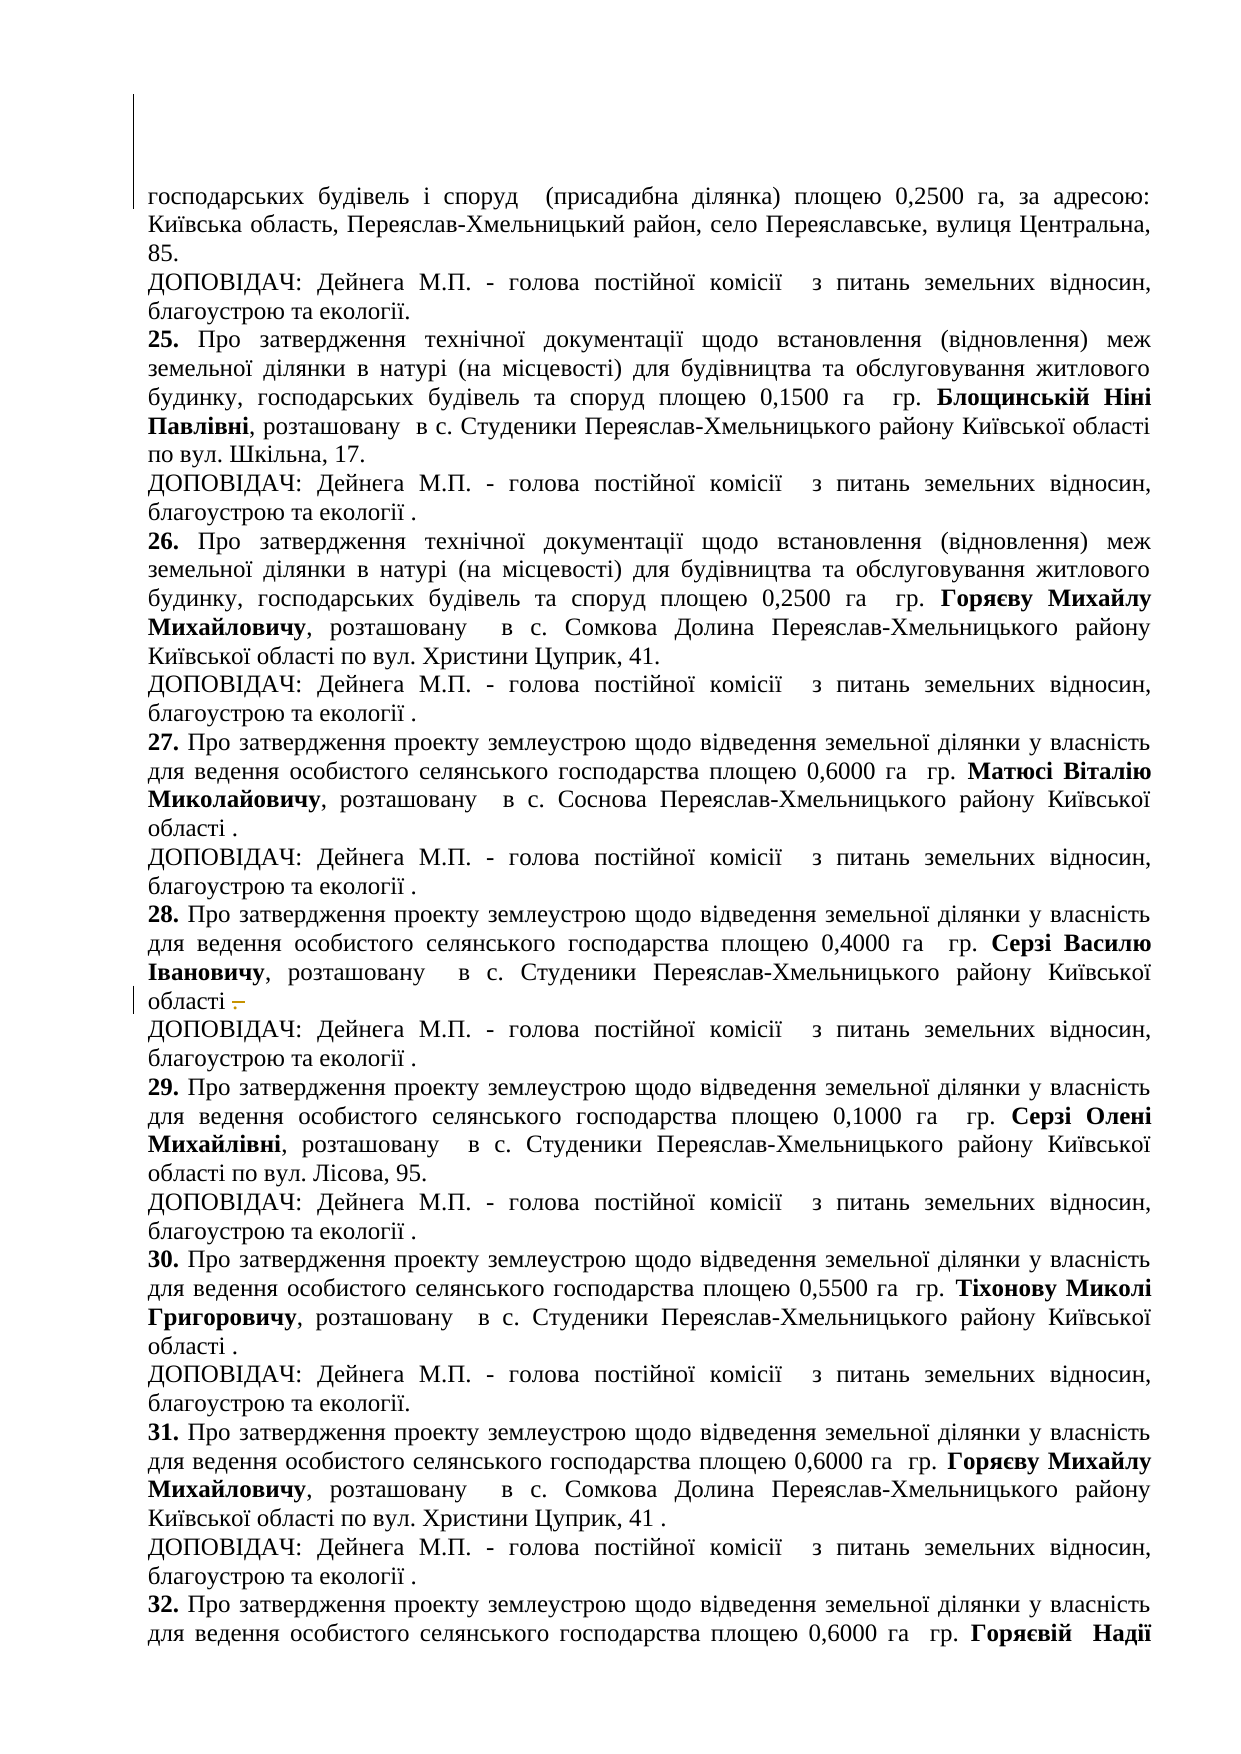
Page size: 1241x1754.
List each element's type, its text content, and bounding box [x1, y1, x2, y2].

text ДОПОВІДАЧ: Дейнега М.П. - голова постійної комісії з питань земельних відносин, благоустрою та екології . [148, 1014, 1152, 1072]
text господарських будівель і споруд (присадибна ділянка) площею 0,2500 га, за адресою: Київська область, Переяслав-Хмельницький район, село Переяславське, вулиця Центральна, 85. [148, 181, 1152, 267]
text 26. Про затвердження технічної документації щодо встановлення (відновлення) меж земельної ділянки в натурі (на місцевості) для будівництва та обслуговування житлового будинку, господарських будівель та споруд площею 0,2500 га гр. Горяєву Михайлу Михайловичу, розташовану в с. Сомкова Долина Переяслав-Хмельницького району Київської області по вул. Христини Цуприк, 41. [148, 526, 1152, 669]
text ДОПОВІДАЧ: Дейнега М.П. - голова постійної комісії з питань земельних відносин, благоустрою та екології . [148, 669, 1152, 727]
text 27. Про затвердження проекту землеустрою щодо відведення земельної ділянки у власність для ведення особистого селянського господарства площею 0,6000 га гр. Матюсі Віталію Миколайовичу, розташовану в с. Соснова Переяслав-Хмельницького району Київської області . [148, 727, 1152, 842]
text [148, 1589, 1152, 1647]
text ДОПОВІДАЧ: Дейнега М.П. - голова постійної комісії з питань земельних відносин, благоустрою та екології . [148, 1532, 1152, 1589]
text 28. Про затвердження проекту землеустрою щодо відведення земельної ділянки у власність для ведення особистого селянського господарства площею 0,4000 га гр. Серзі Василю Івановичу, розташовану в с. Студеники Переяслав-Хмельницького району Київської області [148, 899, 1152, 1014]
text ДОПОВІДАЧ: Дейнега М.П. - голова постійної комісії з питань земельних відносин, благоустрою та екології. [148, 1359, 1152, 1417]
text 31. Про затвердження проекту землеустрою щодо відведення земельної ділянки у власність для ведення особистого селянського господарства площею 0,6000 га гр. Горяєву Михайлу Михайловичу, розташовану в с. Сомкова Долина Переяслав-Хмельницького району Київської області по вул. Христини Цуприк, 41 . [148, 1417, 1152, 1532]
text 25. Про затвердження технічної документації щодо встановлення (відновлення) меж земельної ділянки в натурі (на місцевості) для будівництва та обслуговування житлового будинку, господарських будівель та споруд площею 0,1500 га гр. Блощинській Ніні Павлівні, розташовану в с. Студеники Переяслав-Хмельницького району Київської області по вул. Шкільна, 17. [148, 324, 1152, 468]
text 29. Про затвердження проекту землеустрою щодо відведення земельної ділянки у власність для ведення особистого селянського господарства площею 0,1000 га гр. Серзі Олені Михайлівні, розташовану в с. Студеники Переяслав-Хмельницького району Київської області по вул. Лісова, 95. [148, 1072, 1152, 1187]
text 30. Про затвердження проекту землеустрою щодо відведення земельної ділянки у власність для ведення особистого селянського господарства площею 0,5500 га гр. Тіхонову Миколі Григоровичу, розташовану в с. Студеники Переяслав-Хмельницького району Київської області . [148, 1244, 1152, 1359]
text ДОПОВІДАЧ: Дейнега М.П. - голова постійної комісії з питань земельних відносин, благоустрою та екології. [148, 267, 1152, 324]
text ДОПОВІДАЧ: Дейнега М.П. - голова постійної комісії з питань земельних відносин, благоустрою та екології . [148, 1187, 1152, 1244]
text ДОПОВІДАЧ: Дейнега М.П. - голова постійної комісії з питань земельних відносин, благоустрою та екології . [148, 468, 1152, 526]
text ДОПОВІДАЧ: Дейнега М.П. - голова постійної комісії з питань земельних відносин, благоустрою та екології . [148, 842, 1152, 899]
